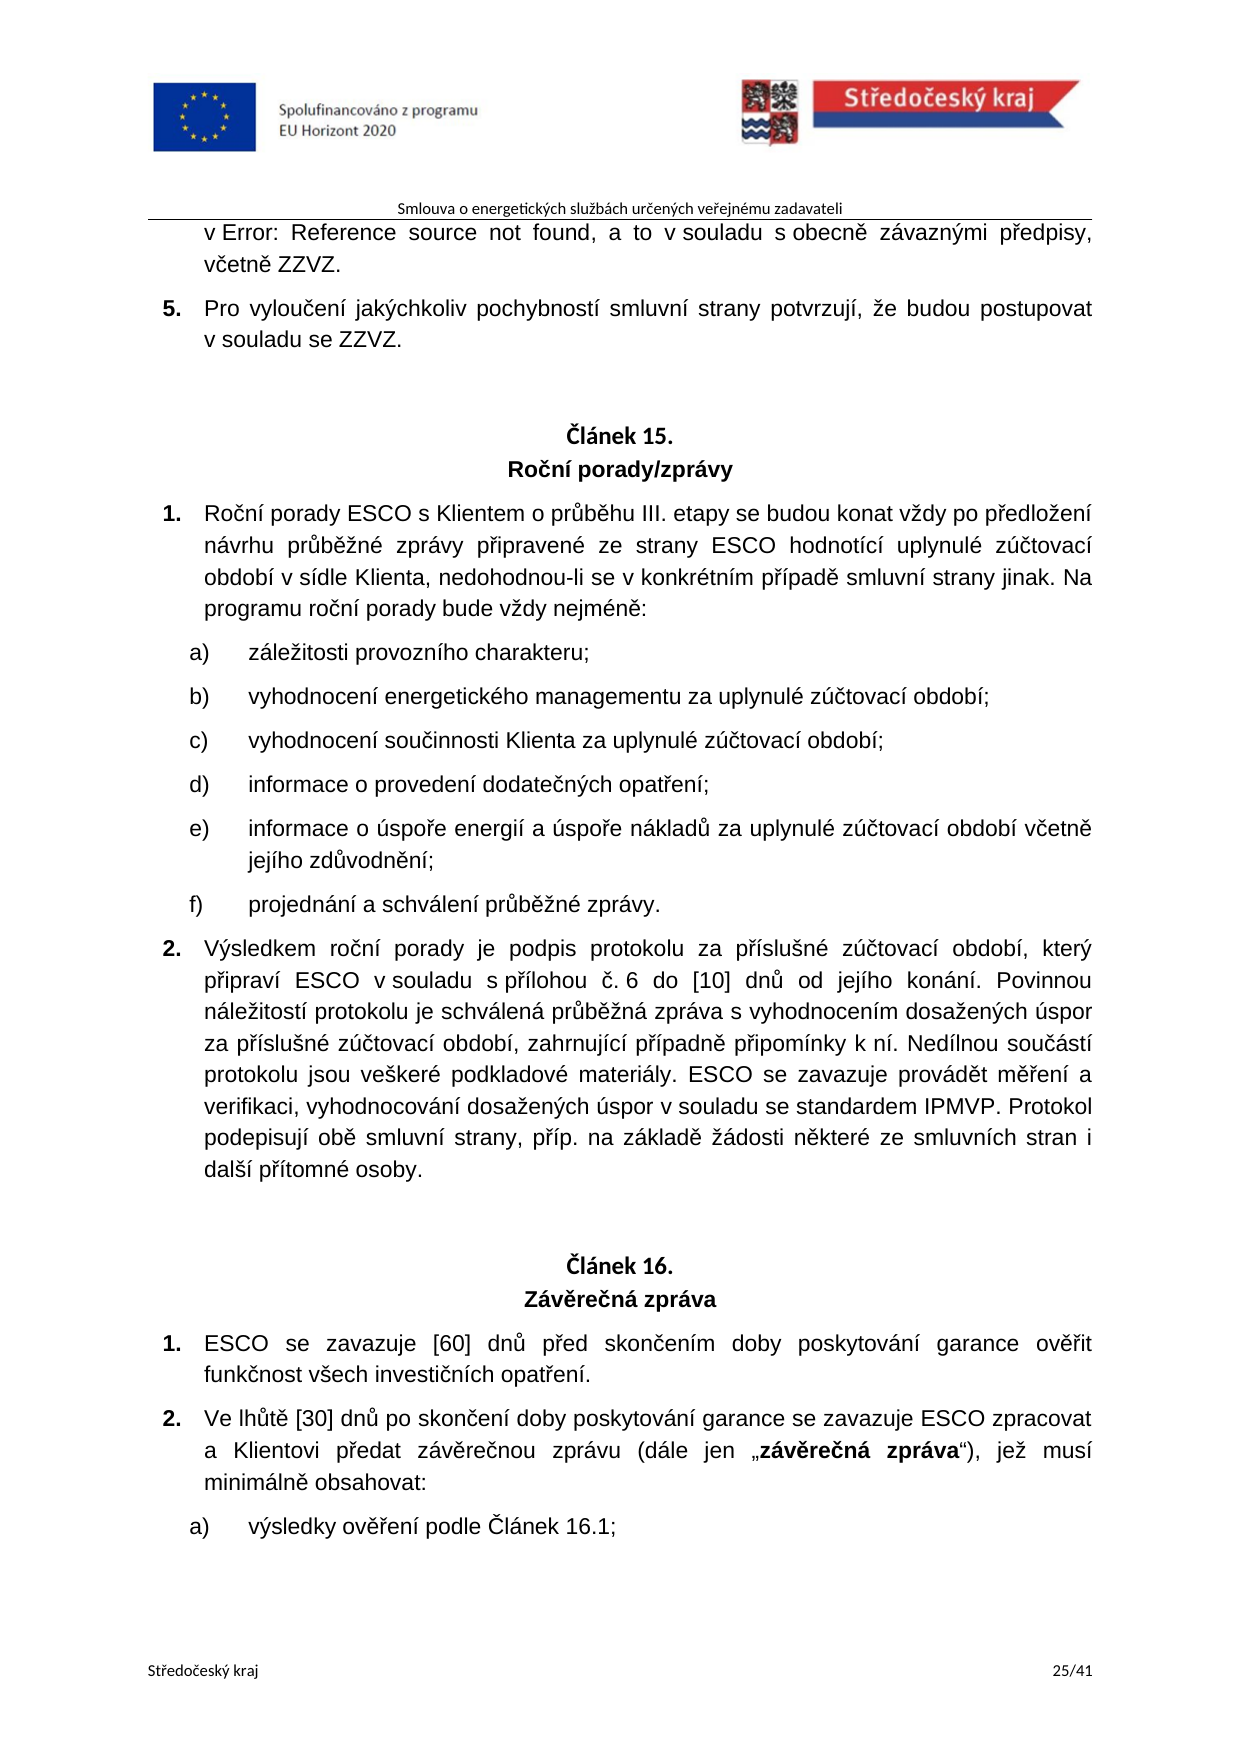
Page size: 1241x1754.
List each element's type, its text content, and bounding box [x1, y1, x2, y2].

subtitle projednání a schválení průběžné zprávy. [189, 891, 1092, 917]
picture [147, 73, 1093, 158]
subtitle informace o provedení dodatečných opatření; [189, 771, 1092, 798]
subtitle Ve lhůtě [30] dnů po skončení doby poskytování garance se zavazuje ESCO zpracovat a Klientovi předat závěrečnou zprávu (dále jen „závěrečná zpráva“), jež musí minimálně obsahovat: [162, 1405, 1092, 1495]
subtitle Roční porady ESCO s Klientem o průběhu III. etapy se budou konat vždy po předložení návrhu průběžné zprávy připravené ze strany ESCO hodnotící uplynulé zúčtovací období v sídle Klienta, nedohodnou-li se v konkrétním případě smluvní strany jinak. Na programu roční porady bude vždy nejméně: [162, 500, 1092, 621]
subtitle záležitosti provozního charakteru; [189, 639, 1092, 665]
subtitle výsledky ověření podle Článek 16.1; [189, 1513, 1092, 1539]
subtitle vyhodnocení energetického managementu za uplynulé zúčtovací období; [189, 683, 1092, 709]
subtitle vyhodnocení součinnosti Klienta za uplynulé zúčtovací období; [189, 727, 1092, 753]
subtitle Závěrečná zpráva [148, 1250, 1092, 1312]
subtitle ESCO se zavazuje [60] dnů před skončením doby poskytování garance ověřit funkčnost všech investičních opatření. [162, 1330, 1092, 1388]
subtitle Výsledkem roční porady je podpis protokolu za příslušné zúčtovací období, který připraví ESCO v souladu s přílohou č. 6 do [10] dnů od jejího konání. Povinnou náležitostí protokolu je schválená průběžná zpráva s vyhodnocením dosažených úspor za příslušné zúčtovací období, zahrnující případně připomínky k ní. Nedílnou součástí protokolu jsou veškeré podkladové materiály. ESCO se zavazuje provádět měření a verifikaci, vyhodnocování dosažených úspor v souladu se standardem IPMVP. Protokol podepisují obě smluvní strany, příp. na základě žádosti některé ze smluvních stran i další přítomné osoby. [162, 935, 1092, 1182]
subtitle Pro vyloučení jakýchkoliv pochybností smluvní strany potvrzují, že budou postupovat v souladu se ZZVZ. [162, 295, 1092, 353]
subtitle informace o úspoře energií a úspoře nákladů za uplynulé zúčtovací období včetně jejího zdůvodnění; [189, 815, 1092, 873]
subtitle Roční porady/zprávy [148, 421, 1092, 483]
